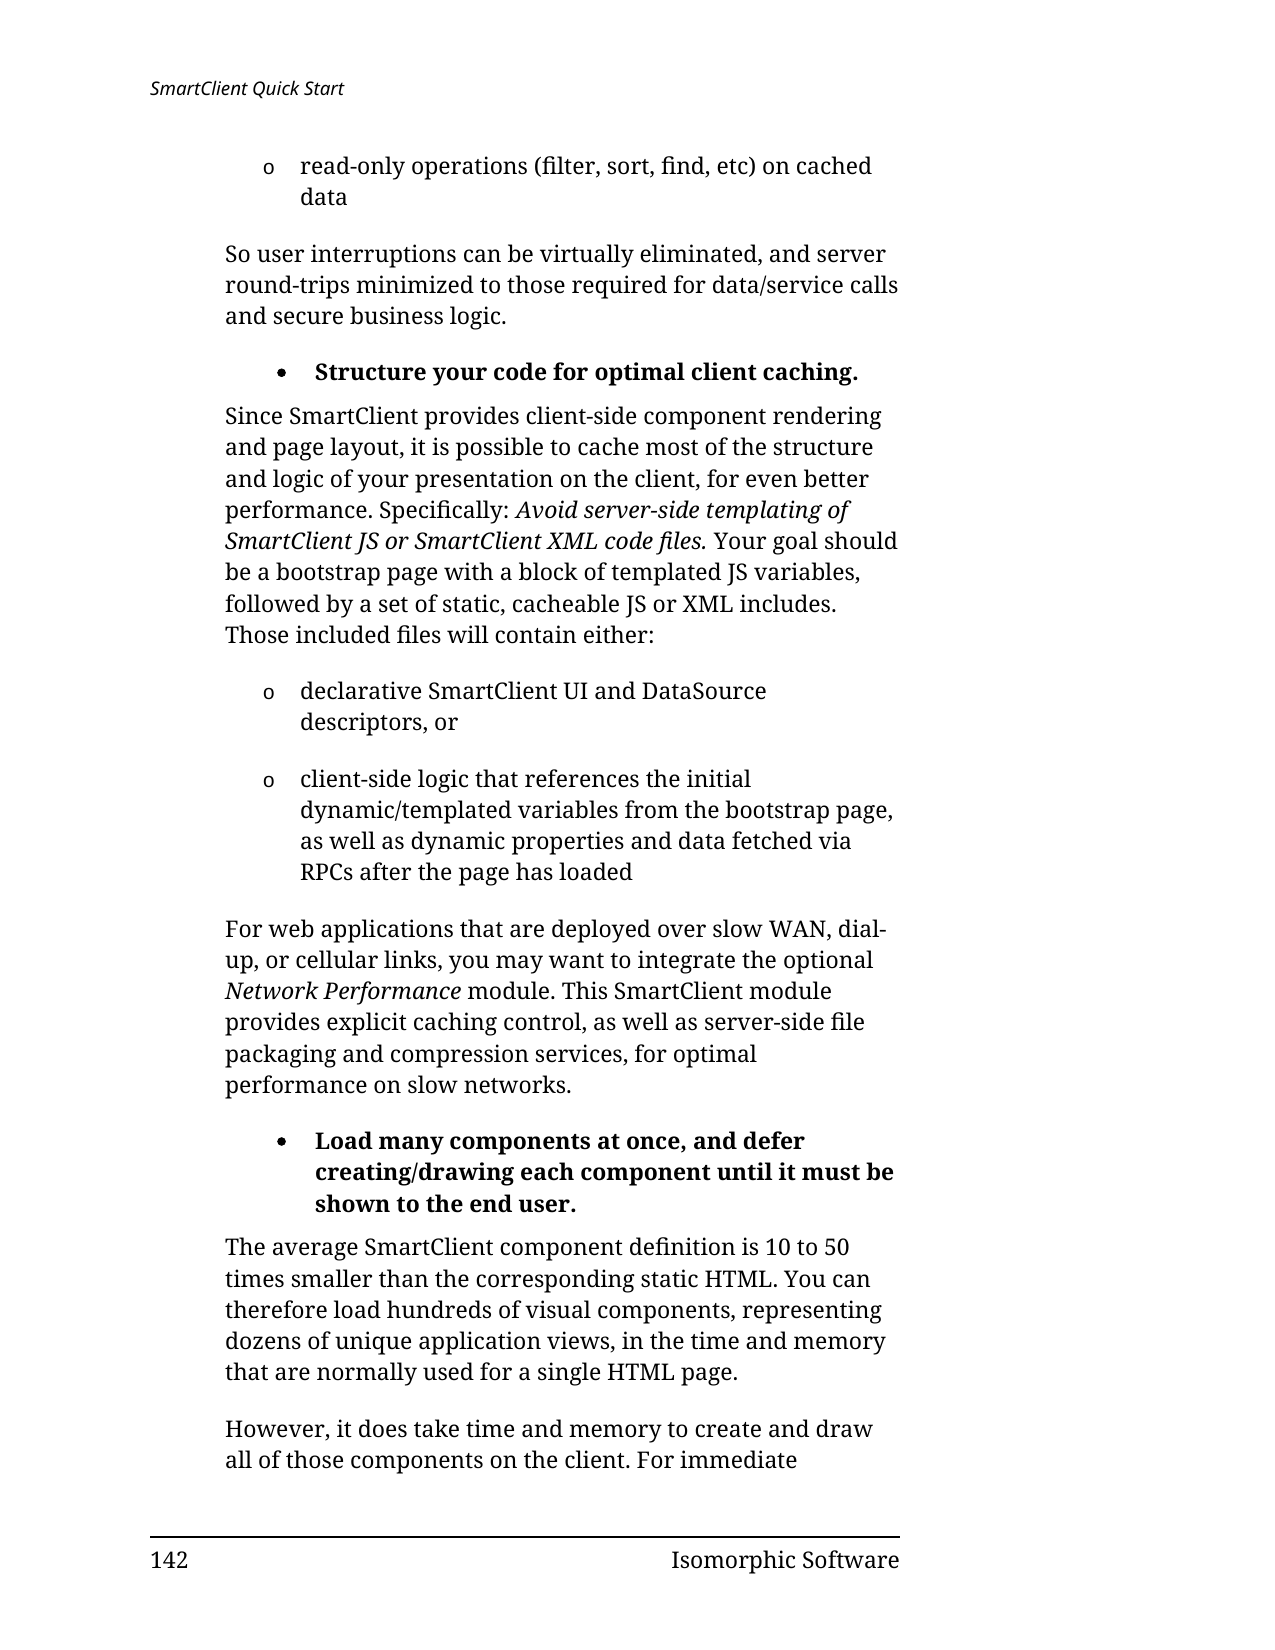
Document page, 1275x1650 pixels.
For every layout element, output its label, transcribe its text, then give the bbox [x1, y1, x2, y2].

text read-only operations (filter, sort, find, etc) on cached data [262, 150, 900, 212]
text client-side logic that references the initial dynamic/templated variables from the bootstrap page, as well as dynamic properties and data fetched via RPCs after the page has loaded [262, 762, 900, 887]
text For web applications that are deployed over slow WAN, dial-up, or cellular links, you may want to integrate the optional Network Performance module. This SmartClient module provides explicit caching control, as well as server-side file packaging and compression services, for optimal performance on slow networks. [225, 912, 900, 1100]
text Load many components at once, and defer creating/drawing each component until it must be shown to the end user. [277, 1125, 900, 1219]
text declarative SmartClient UI and DataSource descriptors, or [262, 675, 900, 737]
text The average SmartClient component definition is 10 to 50 times smaller than the corresponding static HTML. You can therefore load hundreds of visual components, representing dozens of unique application views, in the time and memory that are normally used for a single HTML page. [225, 1231, 900, 1387]
text Since SmartClient provides client-side component rendering and page layout, it is possible to cache most of the structure and logic of your presentation on the client, for even better performance. Specifically: Avoid server-side templating of SmartClient JS or SmartClient XML code files. Your goal should be a bootstrap page with a block of templated JS variables, followed by a set of static, cacheable JS or XML includes. Those included files will contain either: [225, 400, 900, 650]
text Structure your code for optimal client caching. [277, 356, 900, 387]
text So user interruptions can be virtually eliminated, and server round-trips minimized to those required for data/service calls and secure business logic. [225, 237, 900, 331]
